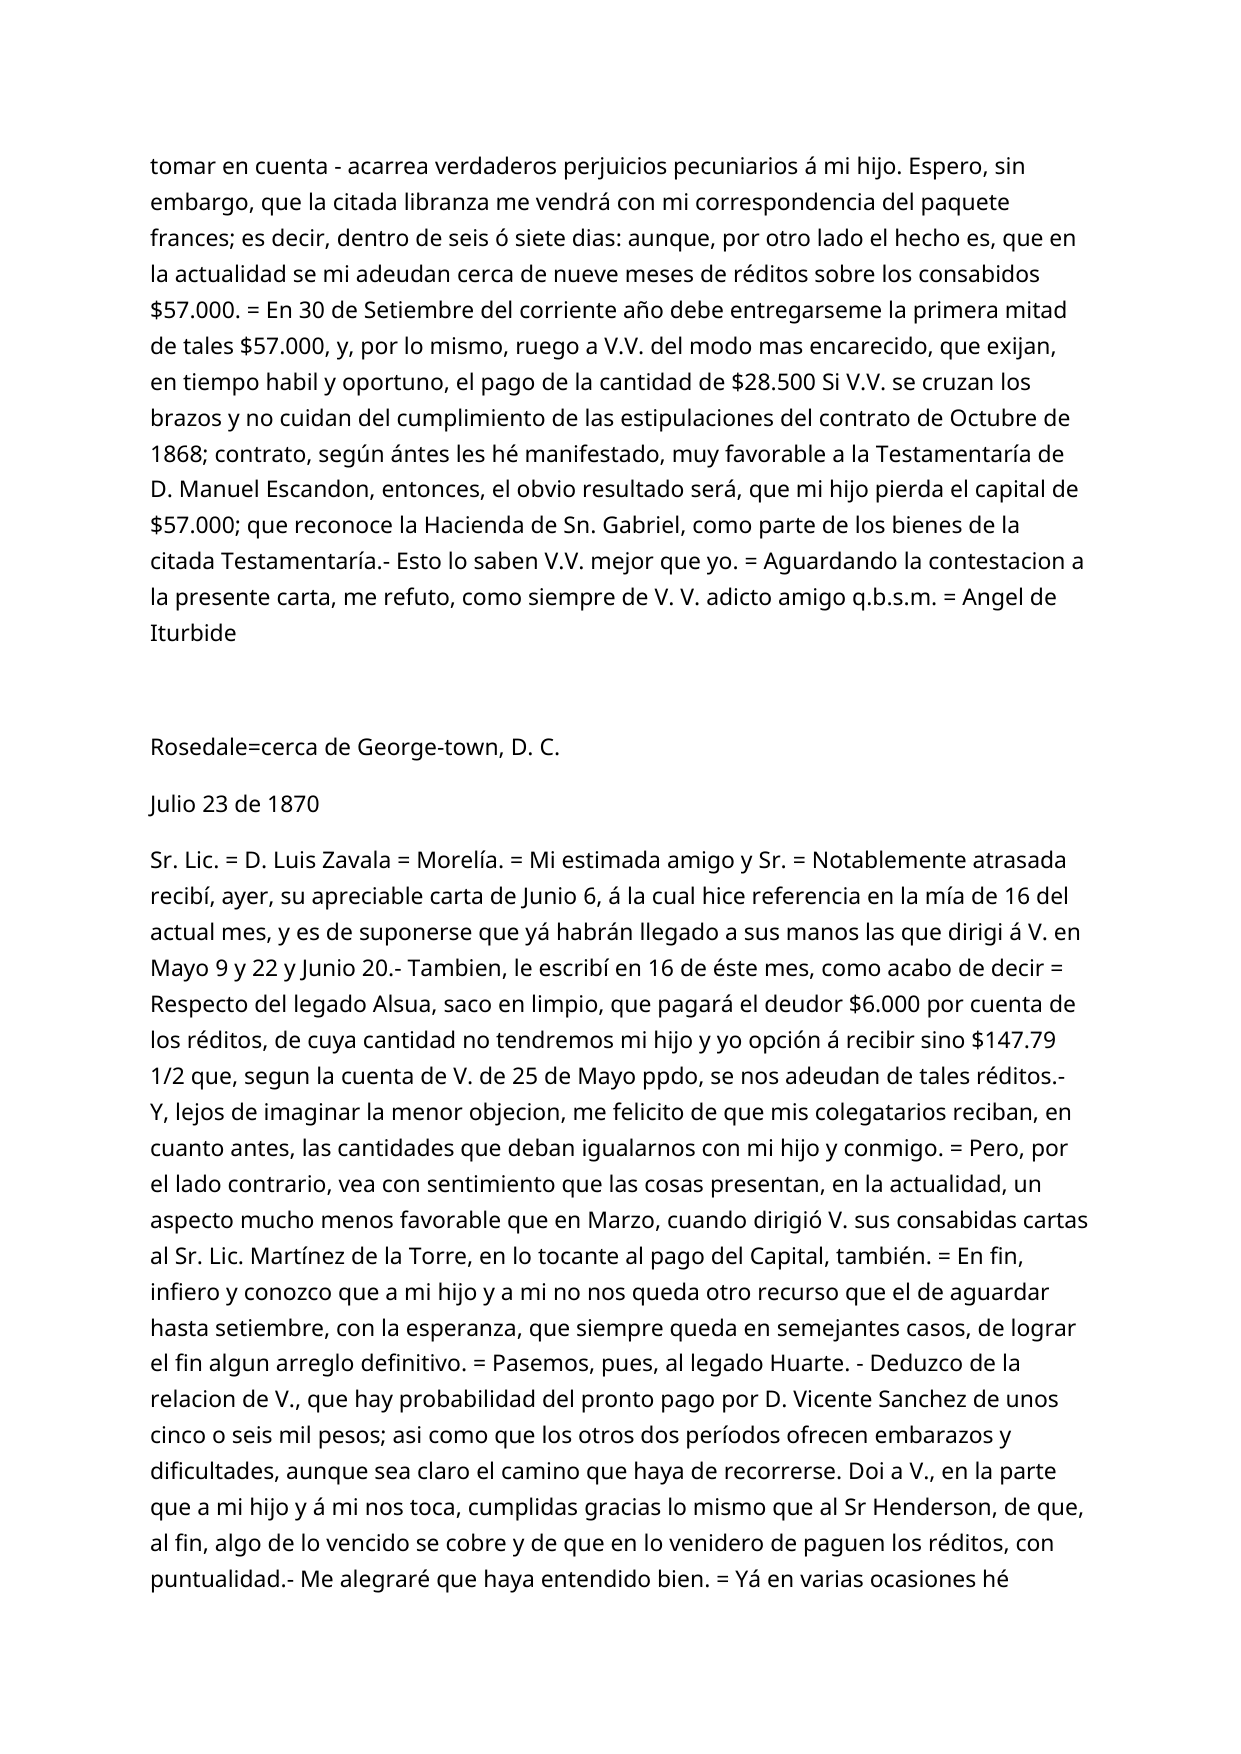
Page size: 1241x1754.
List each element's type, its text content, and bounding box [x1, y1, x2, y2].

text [150, 844, 1090, 1594]
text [150, 150, 1090, 648]
text Rosedale=cerca de George-town, D. C. [150, 731, 1090, 762]
text Julio 23 de 1870 [150, 787, 1090, 819]
